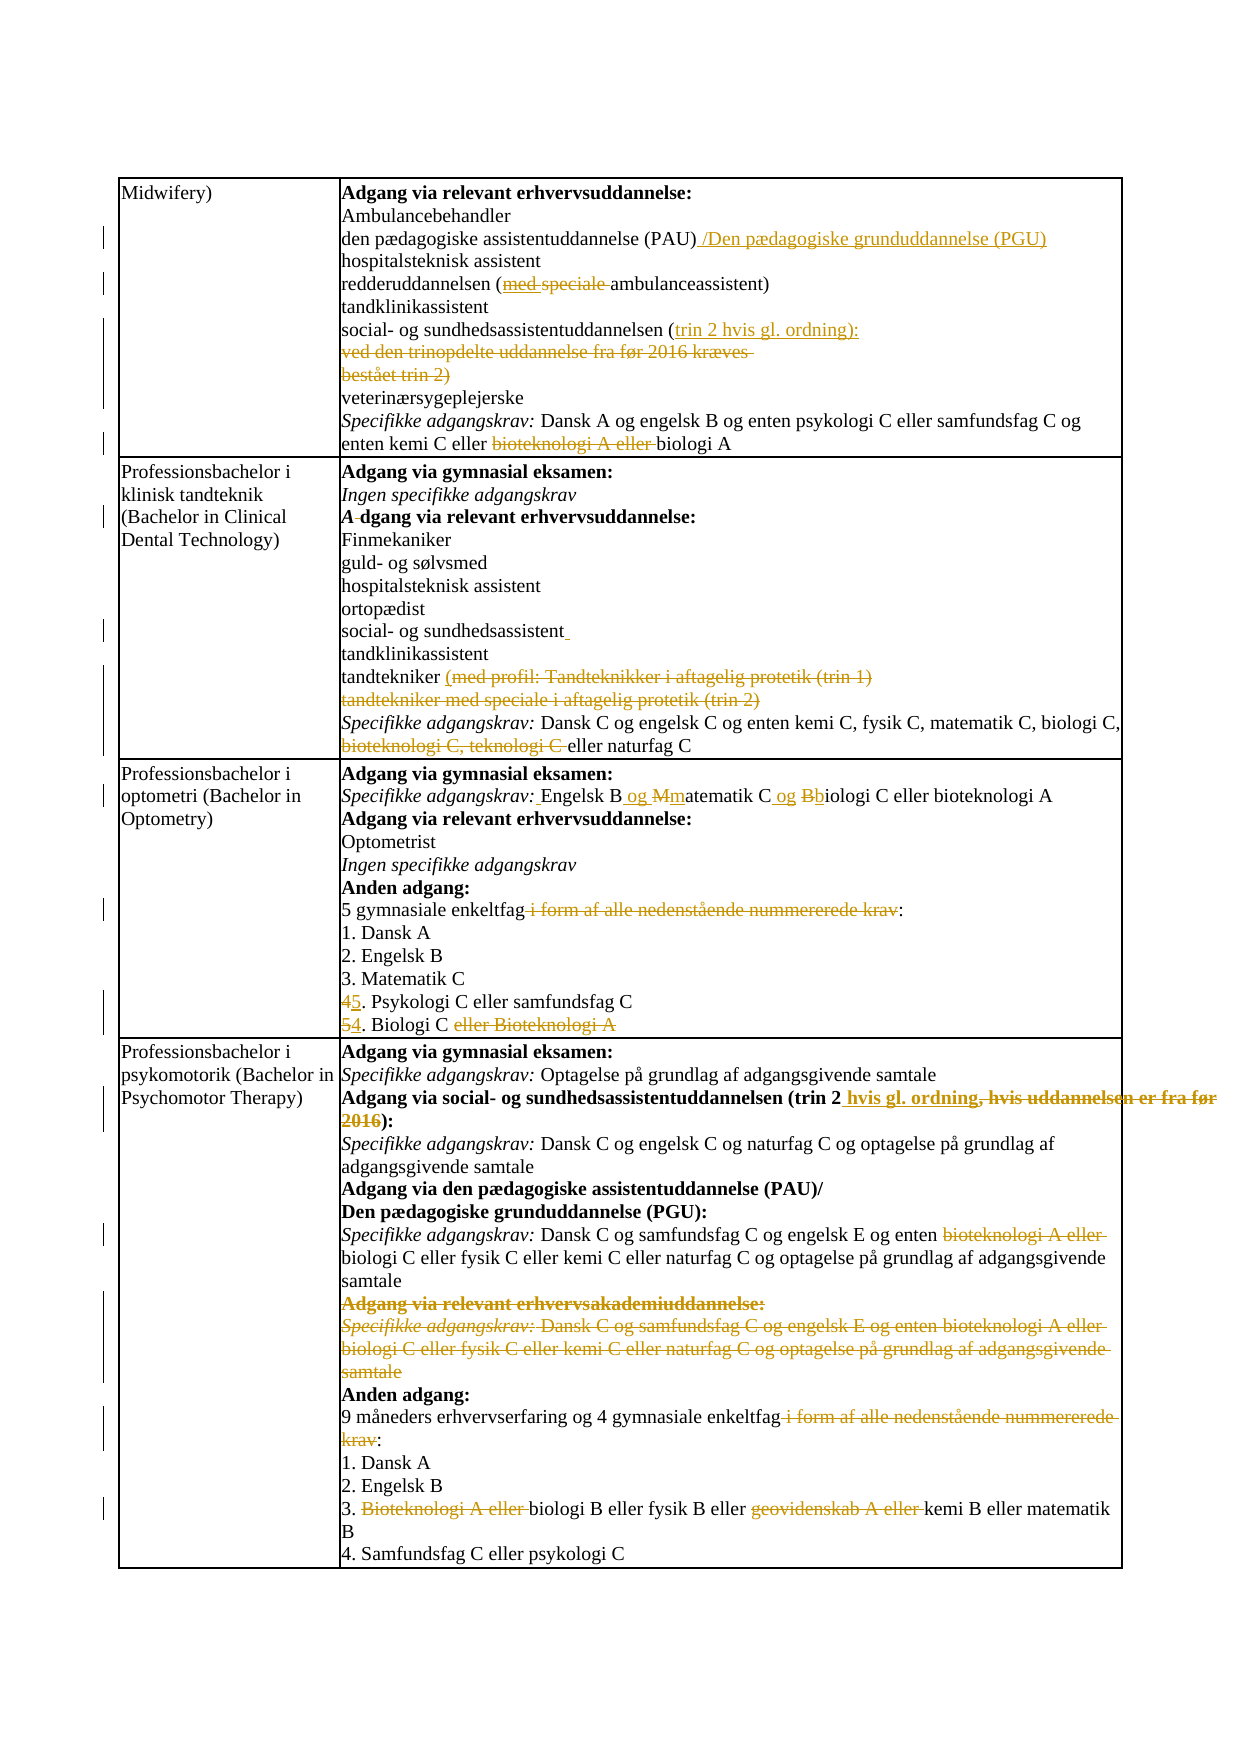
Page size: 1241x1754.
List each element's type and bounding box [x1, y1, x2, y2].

table_header [120, 458, 339, 758]
table_header [120, 1039, 339, 1567]
table_header [341, 179, 1121, 456]
table_header [120, 760, 339, 1037]
table_header [120, 179, 339, 456]
table_header [341, 458, 1121, 758]
table_header [341, 760, 1121, 1037]
table_header [341, 1039, 1121, 1567]
